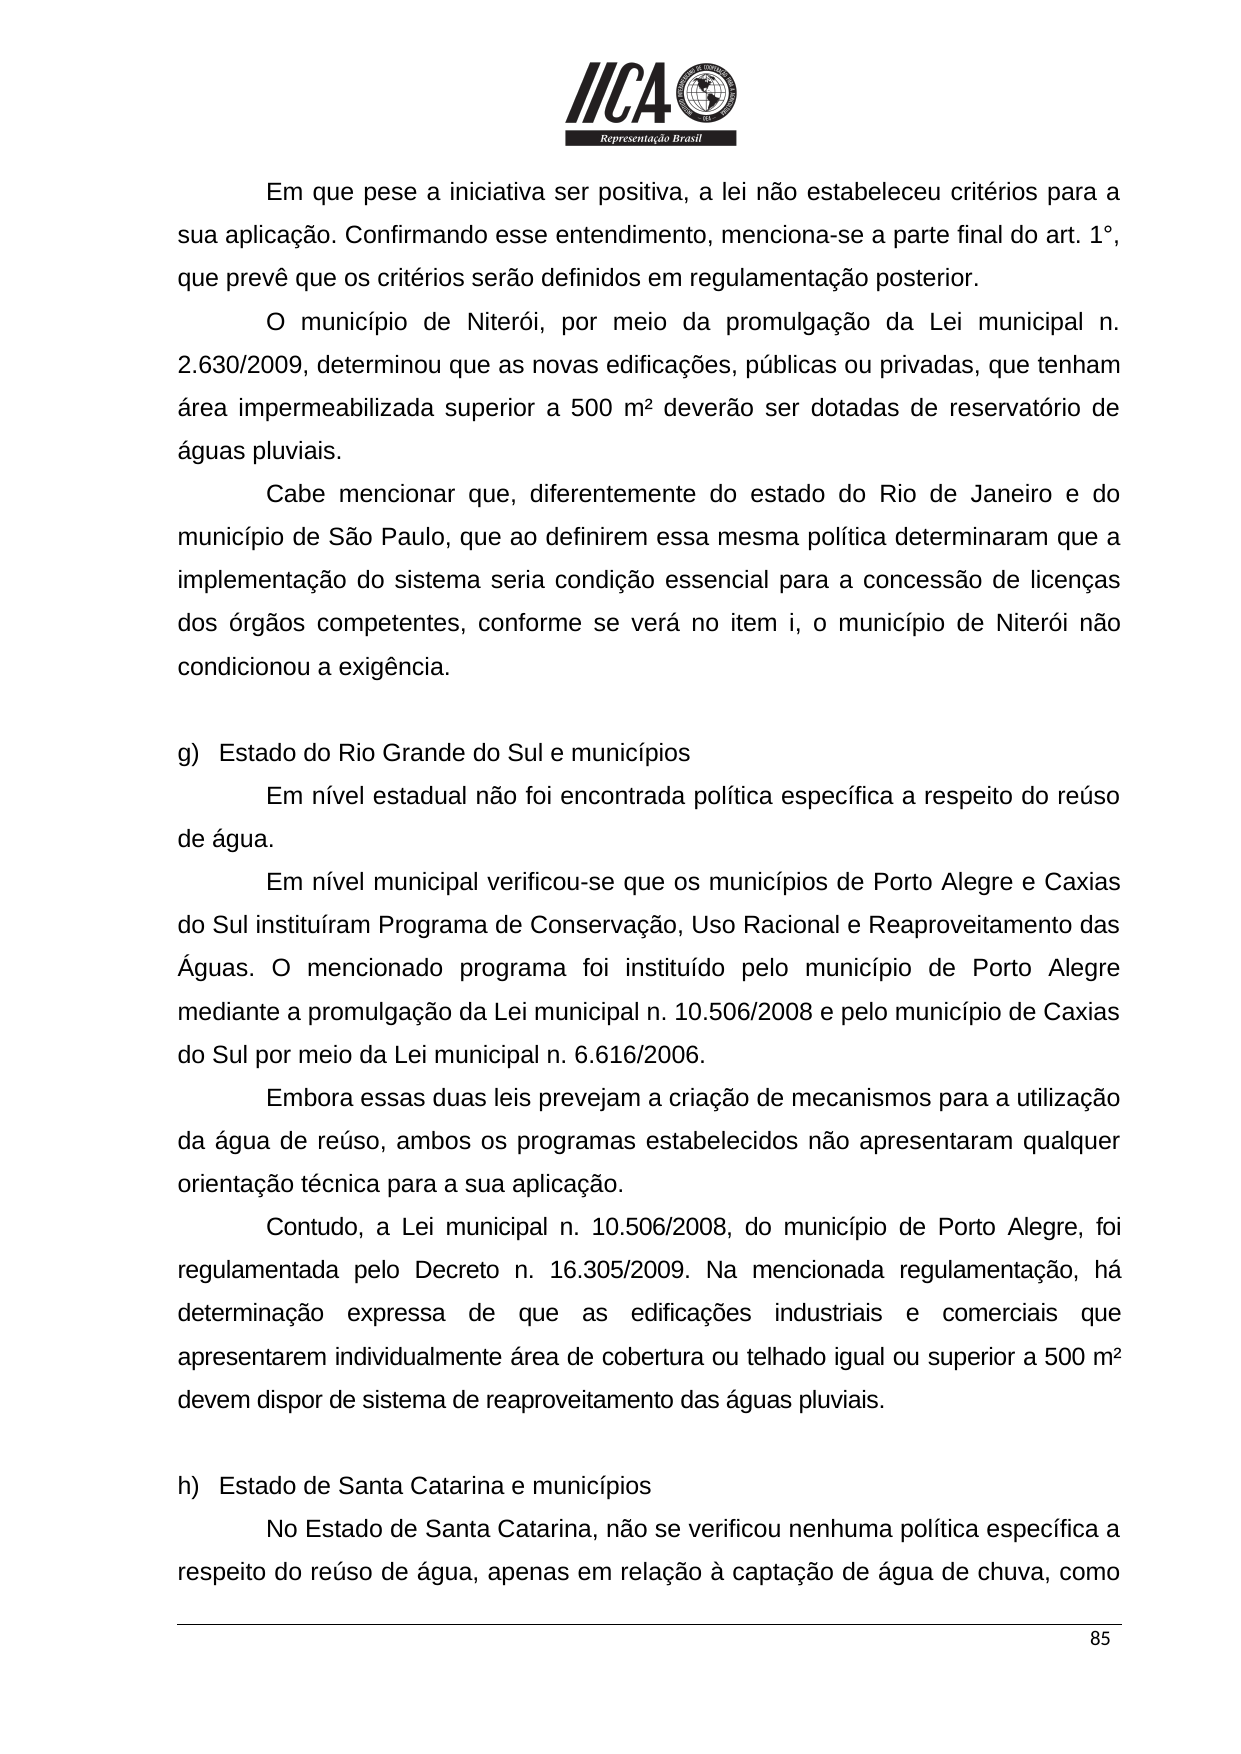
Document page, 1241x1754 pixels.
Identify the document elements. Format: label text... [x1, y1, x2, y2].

text Cabe mencionar que, diferentemente do estado do Rio de Janeiro e do município de São Paulo, que ao definirem essa mesma política determinaram que a implementação do sistema seria condição essencial para a concessão de licenças dos órgãos competentes, conforme se verá no item i, o município de Niterói não condicionou a exigência. [177, 479, 1122, 680]
text Contudo, a Lei municipal n. 10.506/2008, do município de Porto Alegre, foi regulamentada pelo Decreto n. 16.305/2009. Na mencionada regulamentação, há determinação expressa de que as edificações industriais e comerciais que apresentarem individualmente área de cobertura ou telhado igual ou superior a 500 m² devem dispor de sistema de reaproveitamento das águas pluviais. [177, 1212, 1122, 1413]
text Em nível municipal verificou-se que os municípios de Porto Alegre e Caxias do Sul instituíram Programa de Conservação, Uso Racional e Reaproveitamento das Águas. O mencionado programa foi instituído pelo município de Porto Alegre mediante a promulgação da Lei municipal n. 10.506/2008 e pelo município de Caxias do Sul por meio da Lei municipal n. 6.616/2006. [177, 867, 1122, 1068]
list Estado do Rio Grande do Sul e municípios [177, 738, 1122, 767]
picture [560, 58, 740, 148]
text Em que pese a iniciativa ser positiva, a lei não estabeleceu critérios para a sua aplicação. Confirmando esse entendimento, menciona-se a parte final do art. 1°, que prevê que os critérios serão definidos em regulamentação posterior. [177, 177, 1122, 292]
list Estado de Santa Catarina e municípios [177, 1471, 1122, 1500]
text Embora essas duas leis prevejam a criação de mecanismos para a utilização da água de reúso, ambos os programas estabelecidos não apresentaram qualquer orientação técnica para a sua aplicação. [177, 1083, 1122, 1198]
text Em nível estadual não foi encontrada política específica a respeito do reúso de água. [177, 781, 1122, 853]
text O município de Niterói, por meio da promulgação da Lei municipal n. 2.630/2009, determinou que as novas edificações, públicas ou privadas, que tenham área impermeabilizada superior a 500 m² deverão ser dotadas de reservatório de águas pluviais. [177, 307, 1122, 465]
